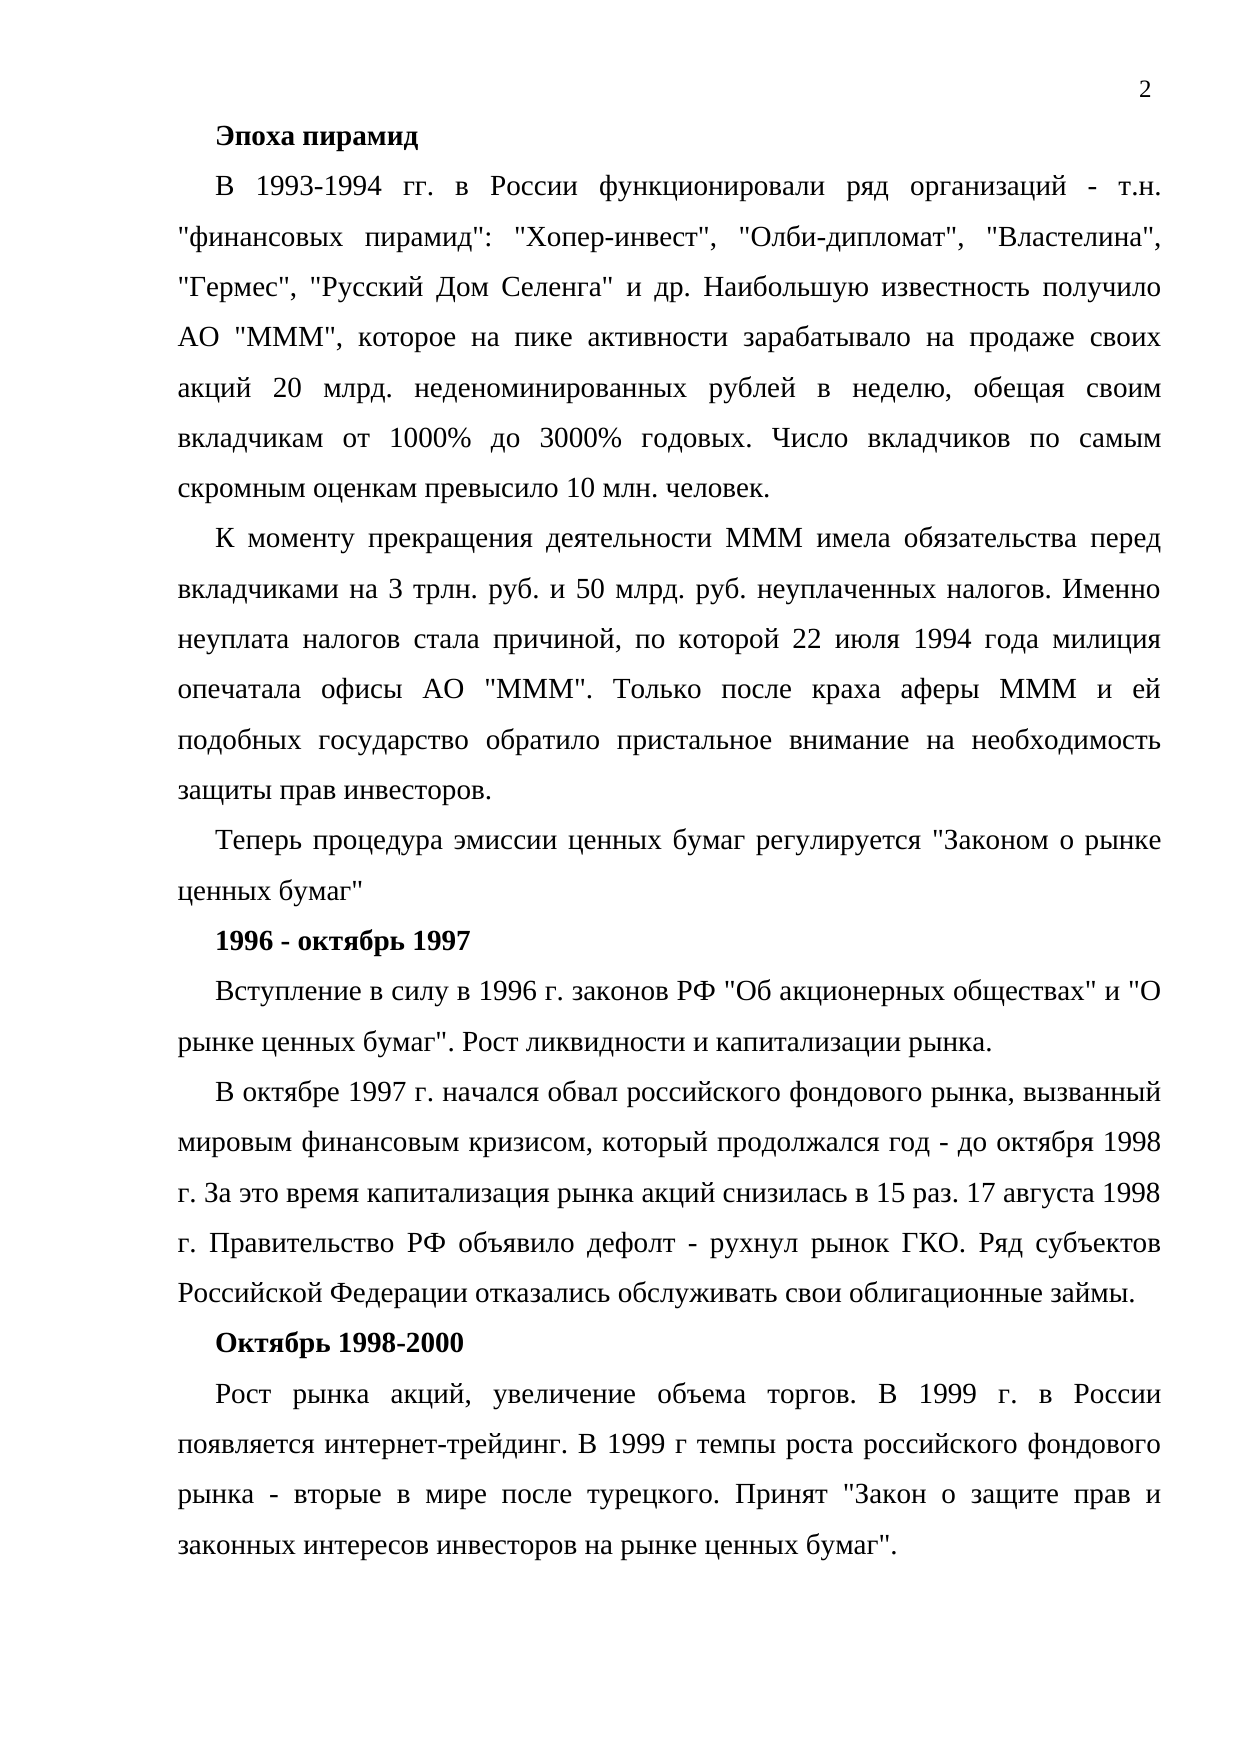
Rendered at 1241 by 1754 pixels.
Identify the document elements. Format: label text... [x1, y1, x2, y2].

text Октябрь 1998-2000 [177, 1326, 1162, 1359]
text 1996 - октябрь 1997 [177, 923, 1162, 957]
text В 1993-1994 гг. в России функционировали ряд организаций - т.н. "финансовых пирамид": "Хопер-инвест", "Олби-дипломат", "Властелина", "Гермес", "Русский Дом Селенга" и др. Наибольшую известность получило АО "МММ", которое на пике активности зарабатывало на продаже своих акций 20 млрд. неденоминированных рублей в неделю, обещая своим вкладчикам от 1000% до 3000% годовых. Число вкладчиков по самым скромным оценкам превысило 10 млн. человек. [177, 168, 1162, 504]
text Рост рынка акций, увеличение объема торгов. В 1999 г. в России появляется интернет-трейдинг. В 1999 г темпы роста российского фондового рынка - вторые в мире после турецкого. Принят "Закон о защите прав и законных интересов инвесторов на рынке ценных бумаг". [177, 1376, 1162, 1560]
text К моменту прекращения деятельности МММ имела обязательства перед вкладчиками на 3 трлн. руб. и 50 млрд. руб. неуплаченных налогов. Именно неуплата налогов стала причиной, по которой 22 июля 1994 года милиция опечатала офисы АО "МММ". Только после краха аферы МММ и ей подобных государство обратило пристальное внимание на необходимость защиты прав инвесторов. [177, 521, 1162, 806]
text В октябре 1997 г. начался обвал российского фондового рынка, вызванный мировым финансовым кризисом, который продолжался год - до октября 1998 г. За это время капитализация рынка акций снизилась в 15 раз. 17 августа 1998 г. Правительство РФ объявило дефолт - рухнул рынок ГКО. Ряд субъектов Российской Федерации отказались обслуживать свои облигационные займы. [177, 1074, 1162, 1309]
text Вступление в силу в 1996 г. законов РФ "Об акционерных обществах" и "О рынке ценных бумаг". Рост ликвидности и капитализации рынка. [177, 973, 1162, 1057]
text Теперь процедура эмиссии ценных бумаг регулируется "Законом о рынке ценных бумаг" [177, 822, 1162, 906]
text Эпоха пирамид [177, 118, 1162, 152]
